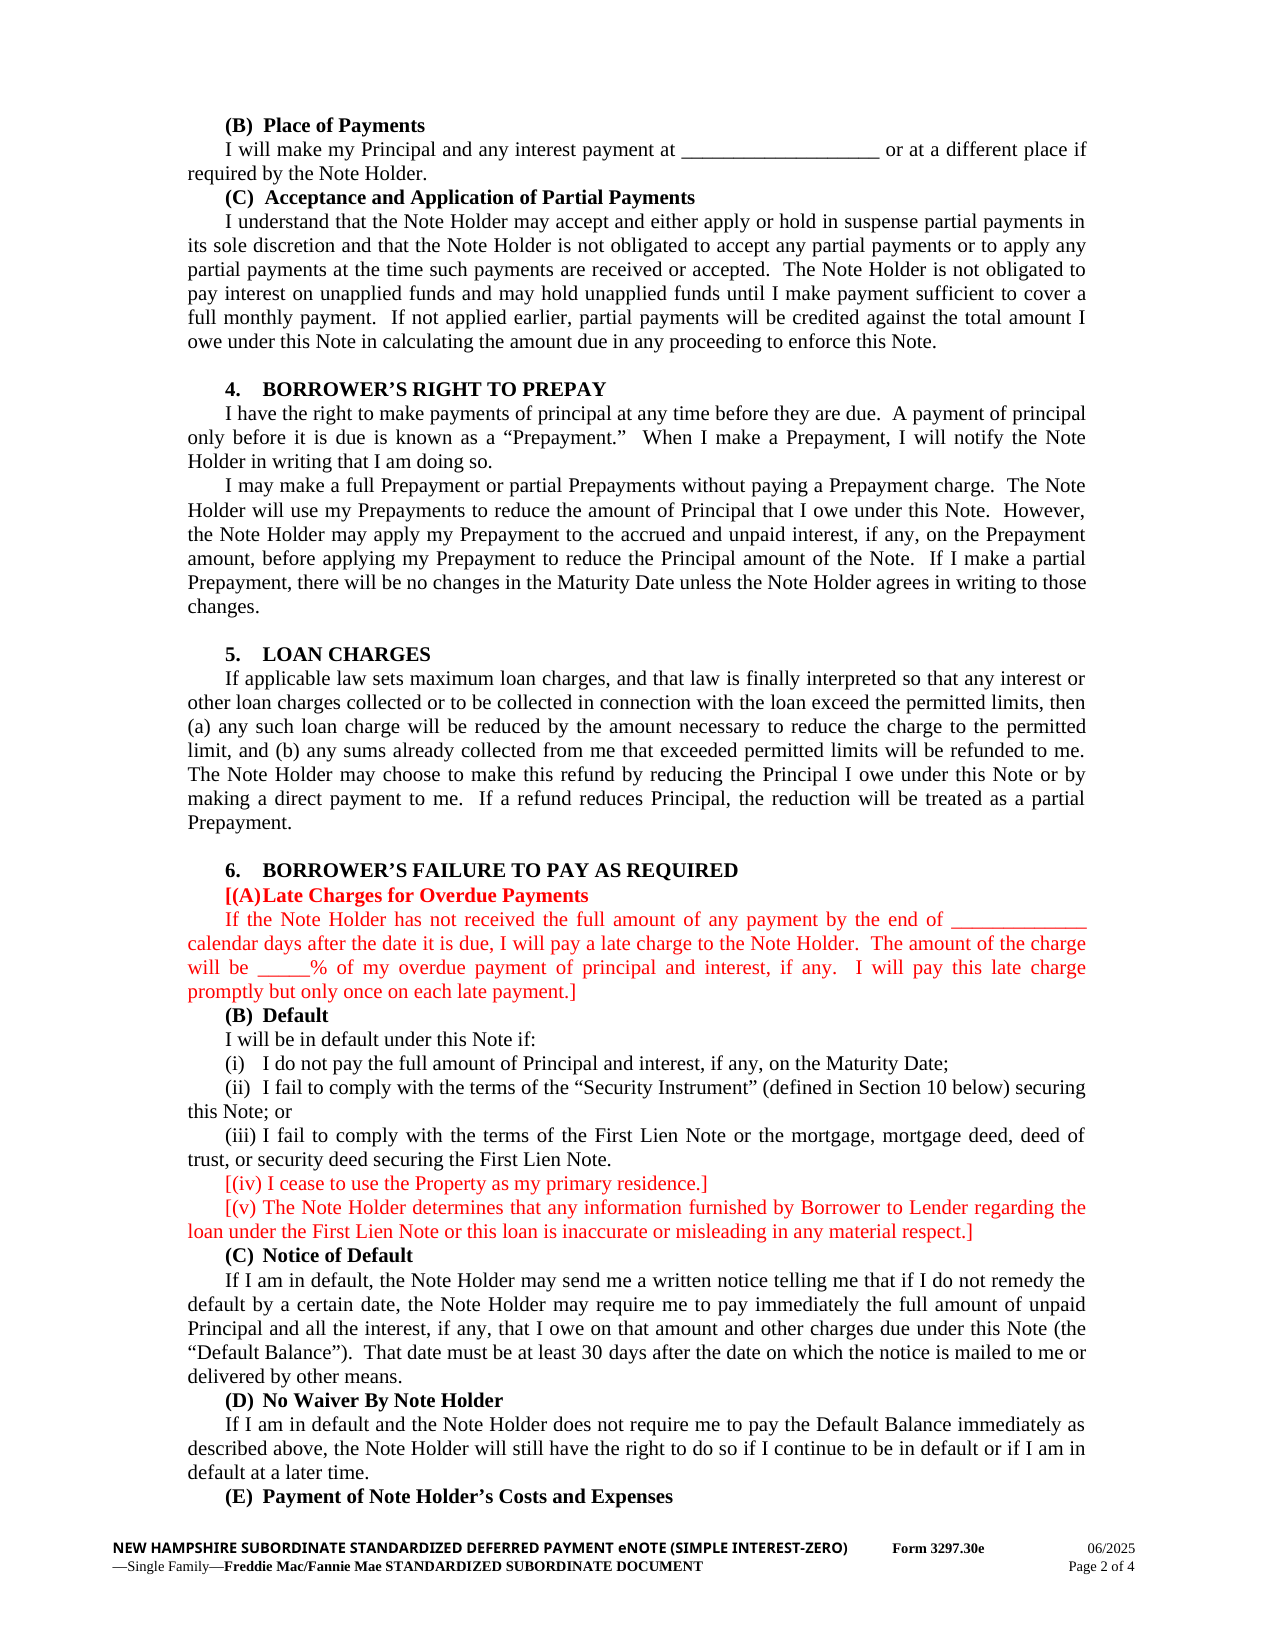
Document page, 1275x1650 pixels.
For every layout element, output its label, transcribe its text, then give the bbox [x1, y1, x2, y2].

text I will be in default under this Note if: [187, 1027, 1087, 1051]
title [(A) Late Charges for Overdue Payments [187, 882, 1087, 907]
title [(iv) I cease to use the Property as my primary residence.] [187, 1171, 1087, 1195]
text (B) Default [187, 1003, 1087, 1027]
text 6. BORROWER’S FAILURE TO PAY AS REQUIRED [187, 858, 1087, 882]
text (B) Place of Payments [187, 112, 1087, 137]
text [(v) The Note Holder determines that any information furnished by Borrower to Lender regarding the loan under the First Lien Note or this loan is inaccurate or misleading in any material respect.] [187, 1195, 1087, 1243]
text If applicable law sets maximum loan charges, and that law is finally interpreted so that any interest or other loan charges collected or to be collected in connection with the loan exceed the permitted limits, then (a) any such loan charge will be reduced by the amount necessary to reduce the charge to the permitted limit, and (b) any sums already collected from me that exceeded permitted limits will be refunded to me. The Note Holder may choose to make this refund by reducing the Principal I owe under this Note or by making a direct payment to me. If a refund reduces Principal, the reduction will be treated as a partial Prepayment. [187, 666, 1087, 834]
text If I am in default and the Note Holder does not require me to pay the Default Balance immediately as described above, the Note Holder will still have the right to do so if I continue to be in default or if I am in default at a later time. [187, 1412, 1087, 1484]
text (D) No Waiver By Note Holder [187, 1388, 1087, 1412]
text 4. BORROWER’S RIGHT TO PREPAY [187, 377, 1087, 401]
text I have the right to make payments of principal at any time before they are due. A payment of principal only before it is due is known as a “Prepayment.” When I make a Prepayment, I will notify the Note Holder in writing that I am doing so. [187, 401, 1087, 473]
text I will make my Principal and any interest payment at ___________________ or at a different place if required by the Note Holder. [187, 137, 1087, 185]
text 5. LOAN CHARGES [187, 642, 1087, 666]
text (i) I do not pay the full amount of Principal and interest, if any, on the Maturity Date; [187, 1051, 1087, 1075]
text If the Note Holder has not received the full amount of any payment by the end of _____________ calendar days after the date it is due, I will pay a late charge to the Note Holder. The amount of the charge will be _____% of my overdue payment of principal and interest, if any. I will pay this late charge promptly but only once on each late payment.] [187, 907, 1087, 1003]
text (C) Notice of Default [187, 1243, 1087, 1267]
text (iii) I fail to comply with the terms of the First Lien Note or the mortgage, mortgage deed, deed of trust, or security deed securing the First Lien Note. [187, 1123, 1087, 1171]
text (ii) I fail to comply with the terms of the “Security Instrument” (defined in Section 10 below) securing this Note; or [187, 1075, 1087, 1123]
text I may make a full Prepayment or partial Prepayments without paying a Prepayment charge. The Note Holder will use my Prepayments to reduce the amount of Principal that I owe under this Note. However, the Note Holder may apply my Prepayment to the accrued and unpaid interest, if any, on the Prepayment amount, before applying my Prepayment to reduce the Principal amount of the Note. If I make a partial Prepayment, there will be no changes in the Maturity Date unless the Note Holder agrees in writing to those changes. [187, 473, 1087, 618]
text (C) Acceptance and Application of Partial Payments [187, 185, 1087, 209]
text If I am in default, the Note Holder may send me a written notice telling me that if I do not remedy the default by a certain date, the Note Holder may require me to pay immediately the full amount of unpaid Principal and all the interest, if any, that I owe on that amount and other charges due under this Note (the “Default Balance”). That date must be at least 30 days after the date on which the notice is mailed to me or delivered by other means. [187, 1267, 1087, 1388]
text I understand that the Note Holder may accept and either apply or hold in suspense partial payments in its sole discretion and that the Note Holder is not obligated to accept any partial payments or to apply any partial payments at the time such payments are received or accepted. The Note Holder is not obligated to pay interest on unapplied funds and may hold unapplied funds until I make payment sufficient to cover a full monthly payment. If not applied earlier, partial payments will be credited against the total amount I owe under this Note in calculating the amount due in any proceeding to enforce this Note. [187, 209, 1087, 353]
text (E) Payment of Note Holder’s Costs and Expenses [187, 1484, 1087, 1508]
